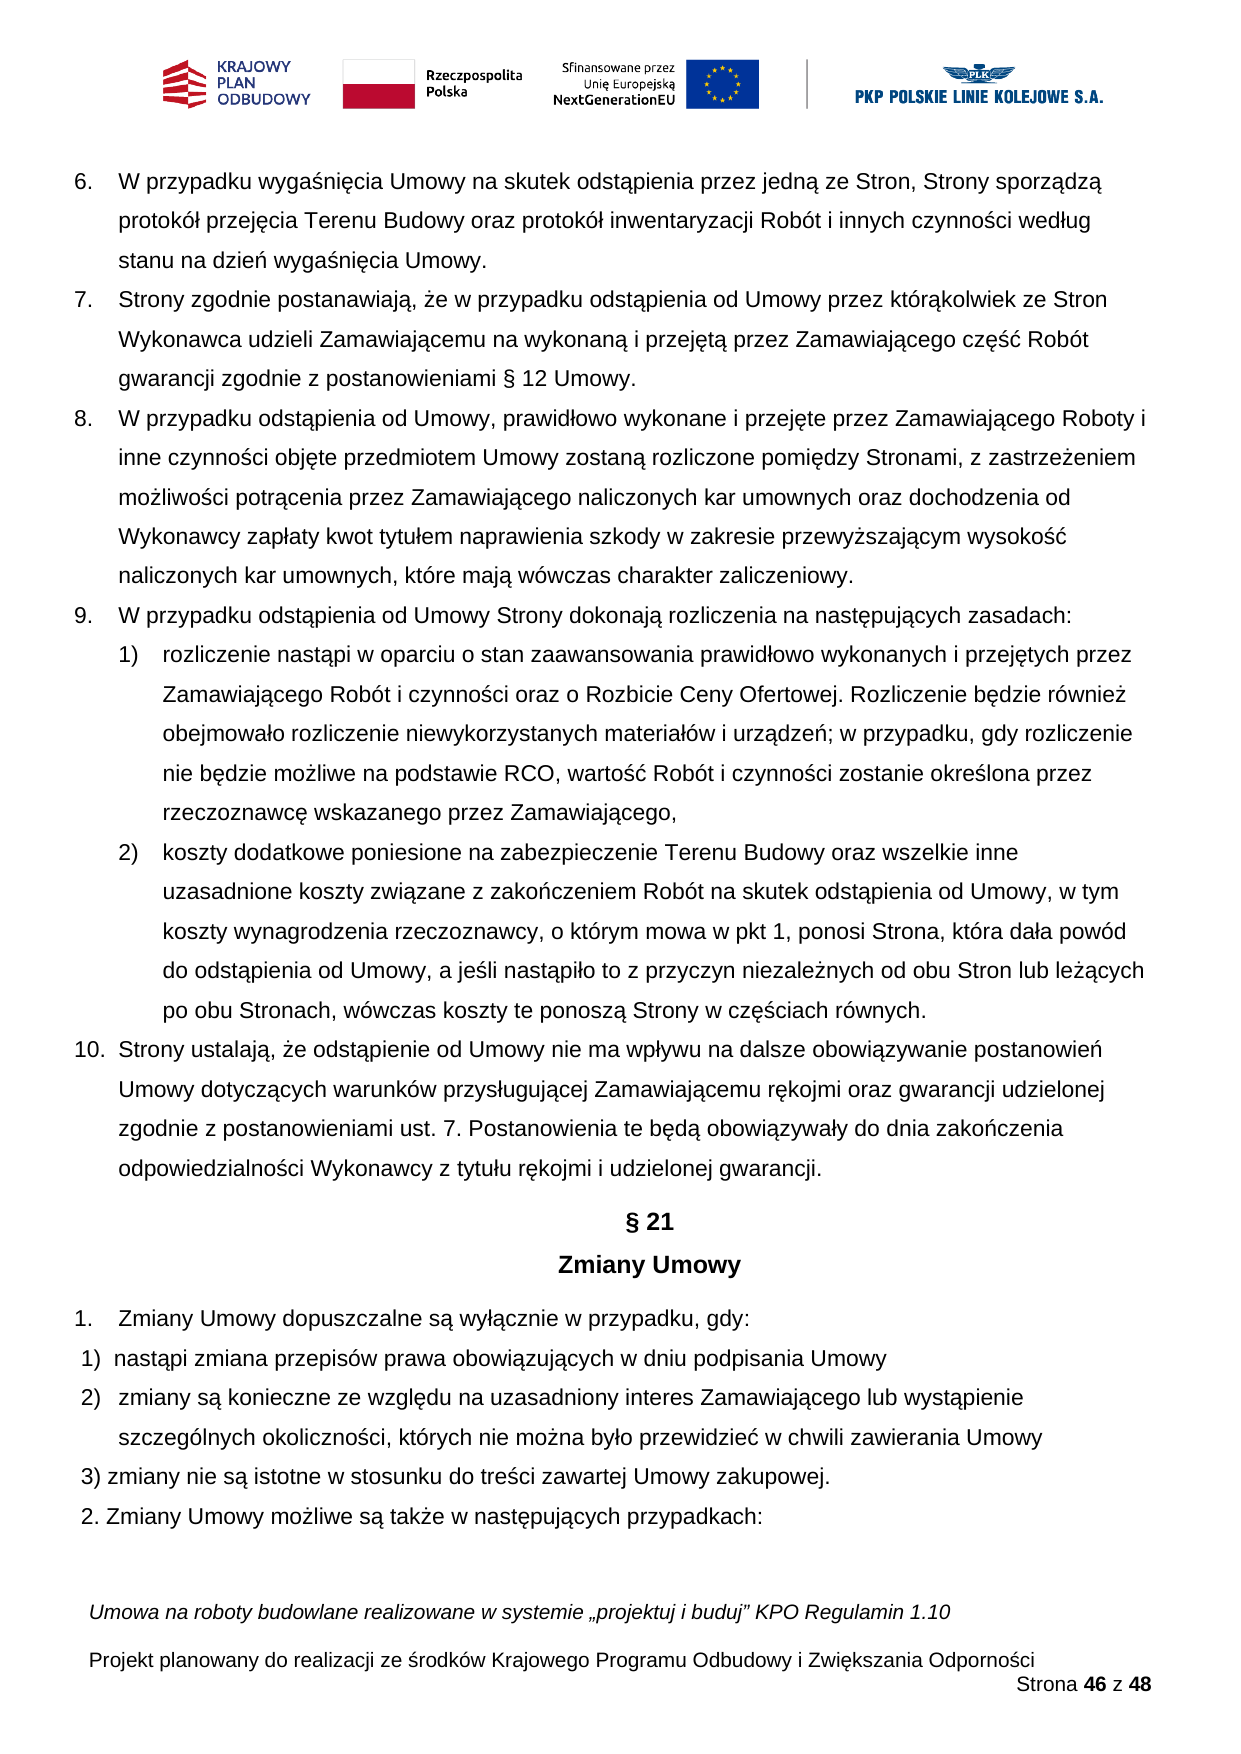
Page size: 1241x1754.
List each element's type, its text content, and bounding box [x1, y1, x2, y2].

text 2. Zmiany Umowy możliwe są także w następujących przypadkach: [81, 1503, 1152, 1529]
subtitle § 21 [148, 1207, 1152, 1235]
text 3) zmiany nie są istotne w stosunku do treści zawartej Umowy zakupowej. [81, 1463, 1152, 1489]
subtitle Zmiany Umowy [148, 1250, 1152, 1278]
list W przypadku odstąpienia od Umowy, prawidłowo wykonane i przejęte przez Zamawiającego Roboty i inne czynności objęte przedmiotem Umowy zostaną rozliczone pomiędzy Stronami, z zastrzeżeniem możliwości potrącenia przez Zamawiającego naliczonych kar umownych oraz dochodzenia od Wykonawcy zapłaty kwot tytułem naprawienia szkody w zakresie przewyższającym wysokość naliczonych kar umownych, które mają wówczas charakter zaliczeniowy. [74, 404, 1152, 589]
list Strony zgodnie postanawiają, że w przypadku odstąpienia od Umowy przez którąkolwiek ze Stron Wykonawca udzieli Zamawiającemu na wykonaną i przejętą przez Zamawiającego część Robót gwarancji zgodnie z postanowieniami § 12 Umowy. [74, 286, 1152, 391]
list Strony ustalają, że odstąpienie od Umowy nie ma wpływu na dalsze obowiązywanie postanowień Umowy dotyczących warunków przysługującej Zamawiającemu rękojmi oraz gwarancji udzielonej zgodnie z postanowieniami ust. 7. Postanowienia te będą obowiązywały do dnia zakończenia odpowiedzialności Wykonawcy z tytułu rękojmi i udzielonej gwarancji. [74, 1036, 1152, 1181]
list koszty dodatkowe poniesione na zabezpieczenie Terenu Budowy oraz wszelkie inne uzasadnione koszty związane z zakończeniem Robót na skutek odstąpienia od Umowy, w tym koszty wynagrodzenia rzeczoznawcy, o którym mowa w pkt 1, ponosi Strona, która dała powód do odstąpienia od Umowy, a jeśli nastąpiło to z przyczyn niezależnych od obu Stron lub leżących po obu Stronach, wówczas koszty te ponoszą Strony w częściach równych. [118, 839, 1152, 1023]
picture [146, 42, 1120, 125]
list W przypadku odstąpienia od Umowy Strony dokonają rozliczenia na następujących zasadach: [74, 602, 1152, 628]
text 1) nastąpi zmiana przepisów prawa obowiązujących w dniu podpisania Umowy [81, 1345, 1152, 1371]
text 2) zmiany są konieczne ze względu na uzasadniony interes Zamawiającego lub wystąpienie szczególnych okoliczności, których nie można było przewidzieć w chwili zawierania Umowy [81, 1384, 1152, 1450]
list rozliczenie nastąpi w oparciu o stan zaawansowania prawidłowo wykonanych i przejętych przez Zamawiającego Robót i czynności oraz o Rozbicie Ceny Ofertowej. Rozliczenie będzie również obejmowało rozliczenie niewykorzystanych materiałów i urządzeń; w przypadku, gdy rozliczenie nie będzie możliwe na podstawie RCO, wartość Robót i czynności zostanie określona przez rzeczoznawcę wskazanego przez Zamawiającego, [118, 641, 1152, 826]
list Zmiany Umowy dopuszczalne są wyłącznie w przypadku, gdy: [74, 1305, 1152, 1332]
list W przypadku wygaśnięcia Umowy na skutek odstąpienia przez jedną ze Stron, Strony sporządzą protokół przejęcia Terenu Budowy oraz protokół inwentaryzacji Robót i innych czynności według stanu na dzień wygaśnięcia Umowy. [74, 168, 1152, 273]
